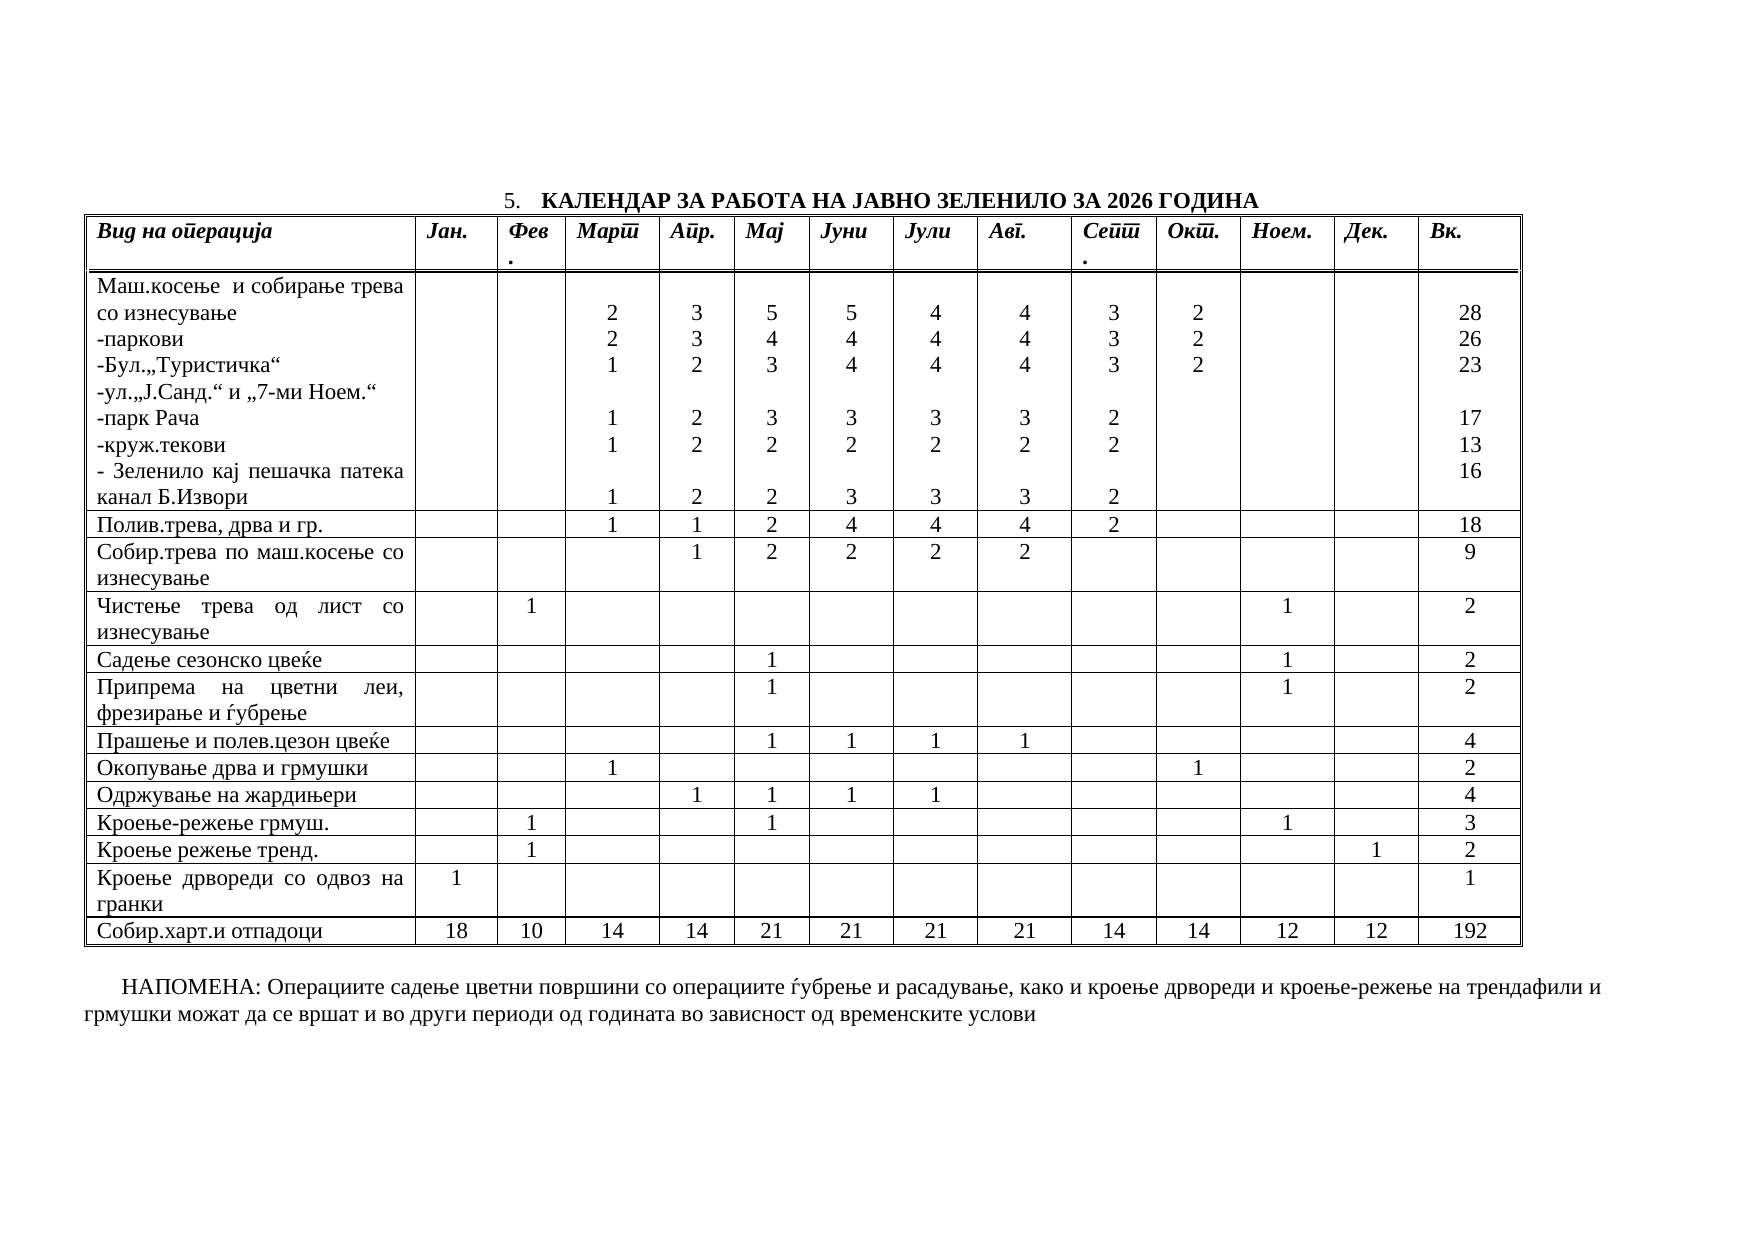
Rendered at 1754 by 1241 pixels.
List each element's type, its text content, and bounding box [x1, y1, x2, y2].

table_header Септ. [1072, 217, 1156, 269]
table_cell [416, 538, 497, 591]
table_cell [1072, 592, 1156, 644]
table_cell 1 [660, 538, 734, 591]
table_header Ноем. [1241, 217, 1334, 269]
table_cell 2 [735, 538, 809, 591]
table_cell [894, 836, 977, 863]
table_cell [894, 809, 977, 835]
table_cell 4 [1419, 782, 1520, 808]
table_cell 4 [978, 511, 1071, 537]
table_cell [735, 754, 809, 781]
table_cell Окопување дрва и грмушки [87, 754, 415, 781]
table_cell [1072, 809, 1156, 835]
table_cell 2 [1419, 836, 1520, 863]
table_cell [566, 592, 659, 644]
table_cell 1 [1335, 836, 1418, 863]
table_cell [894, 754, 977, 781]
table_header Јан. [416, 217, 497, 269]
table_cell 1 [894, 727, 977, 753]
table_cell [660, 727, 734, 753]
table_cell 1 [1241, 646, 1334, 672]
table_cell [810, 754, 893, 781]
table_cell [735, 836, 809, 863]
table_header Авг. [978, 217, 1071, 269]
table_cell 12 [1241, 918, 1334, 944]
table_cell [416, 646, 497, 672]
table_cell [498, 538, 565, 591]
table_cell [1157, 511, 1240, 537]
table_cell Кроење дрвореди со одвоз на гранки [87, 864, 415, 916]
table_cell [566, 809, 659, 835]
table_cell [1072, 754, 1156, 781]
table_header Вк. [1419, 217, 1520, 269]
table_cell 21 [978, 918, 1071, 944]
table_cell 1 [498, 836, 565, 863]
table_cell 1 [498, 809, 565, 835]
table_cell [1072, 864, 1156, 916]
table_cell [566, 836, 659, 863]
table_cell [1335, 673, 1418, 726]
table_cell [894, 673, 977, 726]
table_cell [566, 646, 659, 672]
table_cell 3 3 2 2 2 2 [660, 273, 734, 510]
table_cell [1157, 782, 1240, 808]
table_cell 1 [810, 782, 893, 808]
table_cell 5 4 3 3 2 2 [735, 273, 809, 510]
table_cell [566, 538, 659, 591]
table_cell [978, 809, 1071, 835]
table_cell [1335, 754, 1418, 781]
table_cell [416, 273, 497, 510]
table_cell [978, 592, 1071, 644]
table_cell 2 [810, 538, 893, 591]
table_cell [1072, 836, 1156, 863]
table_cell 1 [566, 511, 659, 537]
table_cell 2 [1419, 754, 1520, 781]
table_cell [894, 592, 977, 644]
table_cell Собир.харт.и отпадоци [87, 918, 415, 944]
table_cell [498, 273, 565, 510]
table_cell 1 [735, 782, 809, 808]
table_cell 1 [894, 782, 977, 808]
table_header Дек. [1335, 217, 1418, 269]
table_cell [416, 727, 497, 753]
table_cell [416, 592, 497, 644]
table_cell [498, 754, 565, 781]
table_cell [1335, 646, 1418, 672]
table_cell [810, 809, 893, 835]
table_header Окт. [1157, 217, 1240, 269]
table_cell [978, 864, 1071, 916]
table_cell [416, 836, 497, 863]
table_cell 1 [498, 592, 565, 644]
table_cell [660, 836, 734, 863]
table_cell 10 [498, 918, 565, 944]
table_cell 21 [735, 918, 809, 944]
table_cell [978, 836, 1071, 863]
table_cell Кроење-режење грмуш. [87, 809, 415, 835]
table_cell 3 [1419, 809, 1520, 835]
table_cell [566, 727, 659, 753]
table_cell [1241, 273, 1334, 510]
table_cell [1072, 538, 1156, 591]
table_cell [660, 646, 734, 672]
table_cell [1157, 538, 1240, 591]
table_cell 18 [1419, 511, 1520, 537]
table_cell 1 [566, 754, 659, 781]
table_cell [810, 864, 893, 916]
table_cell [1241, 727, 1334, 753]
table_cell Полив.трева, дрва и гр. [87, 511, 415, 537]
table_cell 21 [894, 918, 977, 944]
table_cell Садење сезонско цвеќе [87, 646, 415, 672]
table_cell [894, 864, 977, 916]
table_cell [894, 646, 977, 672]
table_cell [1335, 511, 1418, 537]
table_header Фев. [498, 217, 565, 269]
table_cell 14 [566, 918, 659, 944]
table_cell 14 [1072, 918, 1156, 944]
table_cell 2 [1419, 646, 1520, 672]
table_cell 2 [894, 538, 977, 591]
table_cell [1157, 809, 1240, 835]
table_cell 4 4 4 3 2 3 [894, 273, 977, 510]
table_cell [416, 673, 497, 726]
table_cell [978, 646, 1071, 672]
table_cell [1241, 754, 1334, 781]
table_cell 2 [1072, 511, 1156, 537]
table_cell [416, 511, 497, 537]
table_cell 14 [660, 918, 734, 944]
table_cell [1335, 864, 1418, 916]
table_cell 18 [416, 918, 497, 944]
table_cell [498, 646, 565, 672]
table_header Мај [735, 217, 809, 269]
table_cell 1 [735, 673, 809, 726]
table_cell 1 [1157, 754, 1240, 781]
table_cell [498, 673, 565, 726]
list КАЛЕНДАР ЗА РАБОТА НА ЈАВНО ЗЕЛЕНИЛО ЗА 2026 ГОДИНА [159, 187, 1604, 213]
table_cell 1 [735, 727, 809, 753]
table_cell 4 [810, 511, 893, 537]
table_cell 12 [1335, 918, 1418, 944]
table_cell [810, 646, 893, 672]
table_cell [1157, 646, 1240, 672]
table_cell [978, 754, 1071, 781]
table_cell 2 [1419, 673, 1520, 726]
table_cell [1335, 273, 1418, 510]
table_cell Прашење и полев.цезон цвеќе [87, 727, 415, 753]
table_header Вид на операција [87, 217, 415, 269]
table_cell [566, 782, 659, 808]
table_cell [566, 673, 659, 726]
table_cell [1335, 538, 1418, 591]
table_cell 1 [1419, 864, 1520, 916]
table_cell [1157, 592, 1240, 644]
table_cell 1 [735, 809, 809, 835]
table_cell 9 [1419, 538, 1520, 591]
table_cell Чистење трева од лист со изнесување [87, 592, 415, 644]
table_cell 2 2 2 [1157, 273, 1240, 510]
table_header Март [566, 217, 659, 269]
table_cell [1157, 673, 1240, 726]
text НАПОМЕНА: Операциите садење цветни површини со операциите ѓубрење и расадување, како и кроење дрвореди и кроење-режење на трендафили и грмушки можат да се вршат и во други периоди од годината во зависност од временските услови [84, 973, 1604, 1026]
table_cell 2 2 1 1 1 1 [566, 273, 659, 510]
table_cell [1241, 782, 1334, 808]
table_cell 1 [978, 727, 1071, 753]
table_cell [416, 754, 497, 781]
table_cell [1335, 782, 1418, 808]
table_cell [660, 754, 734, 781]
table_cell [978, 782, 1071, 808]
table_cell Собир.трева по маш.косење со изнесување [87, 538, 415, 591]
table_cell [1241, 538, 1334, 591]
table_cell [498, 727, 565, 753]
table_cell 1 [1241, 673, 1334, 726]
table_cell 1 [1241, 592, 1334, 644]
table_cell 3 3 3 2 2 2 [1072, 273, 1156, 510]
table_cell [810, 592, 893, 644]
table_cell [1072, 673, 1156, 726]
table_cell 1 [660, 511, 734, 537]
table_cell 1 [416, 864, 497, 916]
table_cell 28 26 23 17 13 16 [1419, 269, 1522, 510]
table_cell Одржување на жардињери [87, 782, 415, 808]
table_cell [978, 673, 1071, 726]
table_cell 4 4 4 3 2 3 [978, 273, 1071, 510]
table_cell [660, 809, 734, 835]
table_cell [1157, 836, 1240, 863]
table_cell [1072, 646, 1156, 672]
table_cell [810, 836, 893, 863]
table_cell 14 [1157, 918, 1240, 944]
table_cell 1 [660, 782, 734, 808]
table_cell 1 [735, 646, 809, 672]
table_cell [1335, 592, 1418, 644]
table_cell 2 [735, 511, 809, 537]
table_cell Маш.косење и собирање трева со изнесување -паркови -Бул.„Туристичка“ -ул.„Ј.Санд.“ и „7-ми Ноем.“ -парк Рача -круж.текови - Зеленило кај пешачка патека канал Б.Извори [85, 269, 415, 510]
table_header Јуни [810, 217, 893, 269]
table_cell [416, 782, 497, 808]
table_cell [498, 864, 565, 916]
table_cell 2 [978, 538, 1071, 591]
table_cell [1335, 809, 1418, 835]
table_cell [660, 592, 734, 644]
table_cell [1157, 864, 1240, 916]
table_cell [810, 673, 893, 726]
table_cell [1072, 727, 1156, 753]
table_cell [735, 864, 809, 916]
table_cell 4 [1419, 727, 1520, 753]
table_cell 192 [1419, 918, 1520, 944]
table_cell Припрема на цветни леи, фрезирање и ѓубрење [87, 673, 415, 726]
table_cell [735, 592, 809, 644]
table_cell Кроење режење тренд. [87, 836, 415, 863]
table_cell 1 [1241, 809, 1334, 835]
table_cell [1335, 727, 1418, 753]
table_cell 2 [1419, 592, 1520, 644]
table_cell [1157, 727, 1240, 753]
table_cell 21 [810, 918, 893, 944]
table_cell [498, 511, 565, 537]
table_cell [1072, 782, 1156, 808]
table_cell [660, 673, 734, 726]
table_cell [1241, 864, 1334, 916]
table_cell 4 [894, 511, 977, 537]
table_cell [566, 864, 659, 916]
table_header Јули [894, 217, 977, 269]
table_cell [498, 782, 565, 808]
table_header Апр. [660, 217, 734, 269]
table_cell 5 4 4 3 2 3 [810, 273, 893, 510]
table_cell [660, 864, 734, 916]
table_cell [1241, 836, 1334, 863]
table_cell [1241, 511, 1334, 537]
table_cell 1 [810, 727, 893, 753]
table_cell [416, 809, 497, 835]
